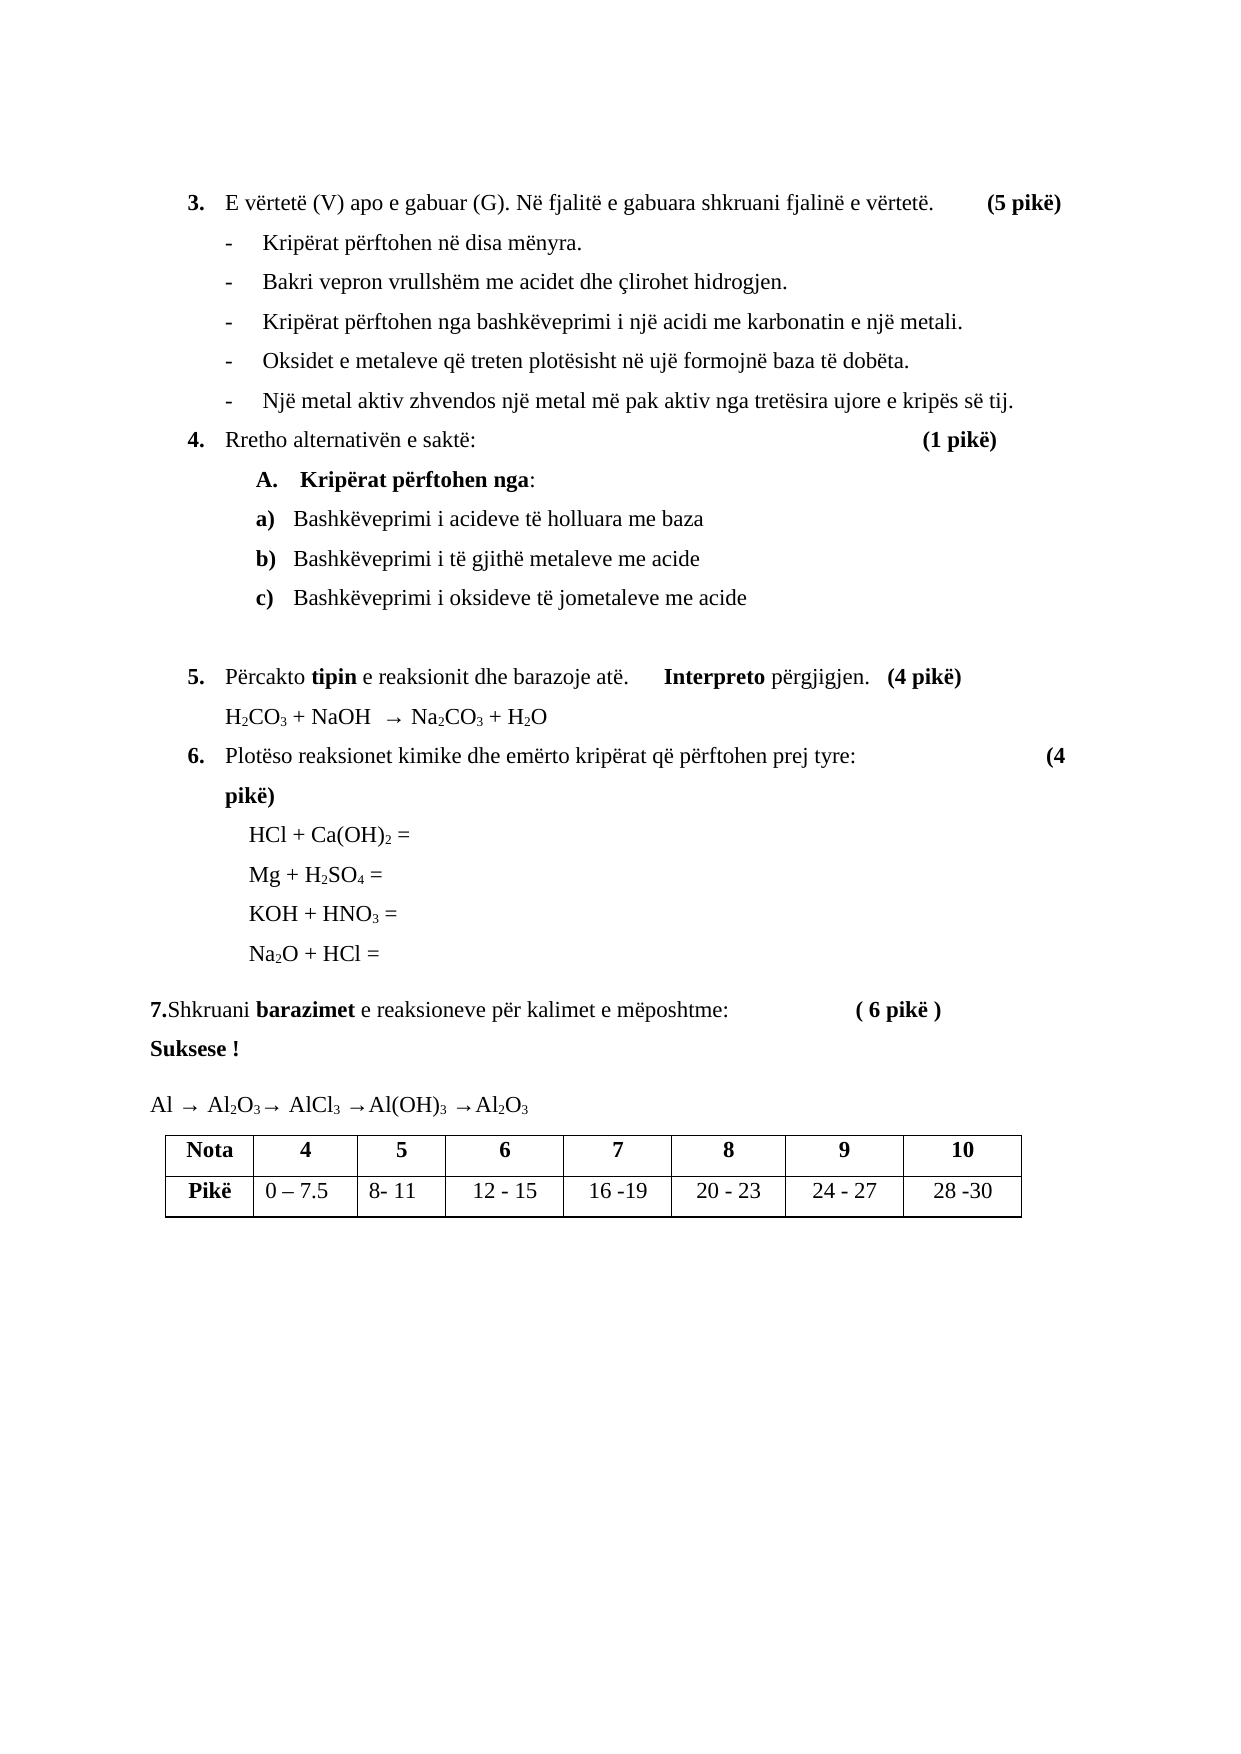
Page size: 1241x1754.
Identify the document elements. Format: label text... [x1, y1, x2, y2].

list KOH + HNO3 = [248, 900, 1090, 926]
list Oksidet e metaleve që treten plotësisht në ujë formojnë baza të dobëta. [225, 347, 1090, 374]
table_header 4 [254, 1136, 357, 1176]
list Kripërat përftohen nga bashkëveprimi i një acidi me karbonatin e një metali. [225, 308, 1090, 334]
table_cell 0 – 7.5 [254, 1177, 357, 1216]
table_cell 12 - 15 [446, 1177, 563, 1216]
table_cell 16 -19 [564, 1177, 671, 1216]
table_cell 28 -30 [904, 1177, 1021, 1216]
list Kripërat përftohen në disa mënyra. [225, 229, 1090, 255]
table_header 9 [786, 1136, 903, 1176]
table_header 5 [358, 1136, 445, 1176]
list Bashkëveprimi i oksideve të jometaleve me acide [256, 584, 1090, 611]
table_header 6 [446, 1136, 563, 1176]
table_cell Pikё [166, 1177, 253, 1216]
table_cell 24 - 27 [786, 1177, 903, 1216]
list Bakri vepron vrullshëm me acidet dhe çlirohet hidrogjen. [225, 268, 1090, 295]
list Na2O + HCl = [248, 939, 1090, 966]
list Bashkëveprimi i të gjithë metaleve me acide [256, 545, 1090, 571]
table_cell 8- 11 [358, 1177, 445, 1216]
list Plotëso reaksionet kimike dhe emërto kripërat që përftohen prej tyre: (4 pikë) [187, 742, 1090, 808]
table_cell 20 - 23 [672, 1177, 785, 1216]
list Rretho alternativën e saktë: (1 pikë) [187, 426, 1090, 453]
list Mg + H2SO4 = [248, 861, 1090, 887]
list Kripërat përftohen nga: [256, 466, 1090, 492]
list HCl + Ca(OH)2 = [248, 821, 1090, 847]
table_header 10 [904, 1136, 1021, 1176]
table_header 8 [672, 1136, 785, 1176]
table_header 7 [564, 1136, 671, 1176]
list Përcakto tipin e reaksionit dhe barazoje atë. Interpreto përgjigjen. (4 pikë) [187, 663, 1090, 689]
list Bashkëveprimi i acideve të holluara me baza [256, 505, 1090, 532]
text Al → Al2O3→ AlCl3 →Al(OH)3 →Al2O3 [150, 1091, 1090, 1118]
list H2CO3 + NaOH → Na2CO3 + H2O [225, 703, 1090, 729]
list E vërtetë (V) apo e gabuar (G). Në fjalitë e gabuara shkruani fjalinë e vërtetë. (5 pikë) [187, 189, 1090, 216]
table_header Nota [166, 1136, 253, 1176]
list Një metal aktiv zhvendos një metal më pak aktiv nga tretësira ujore e kripës së tij. [225, 387, 1090, 413]
text 7.Shkruani barazimet e reaksioneve pёr kalimet e mёposhtme: ( 6 pikë ) Suksese ! [150, 996, 1090, 1062]
